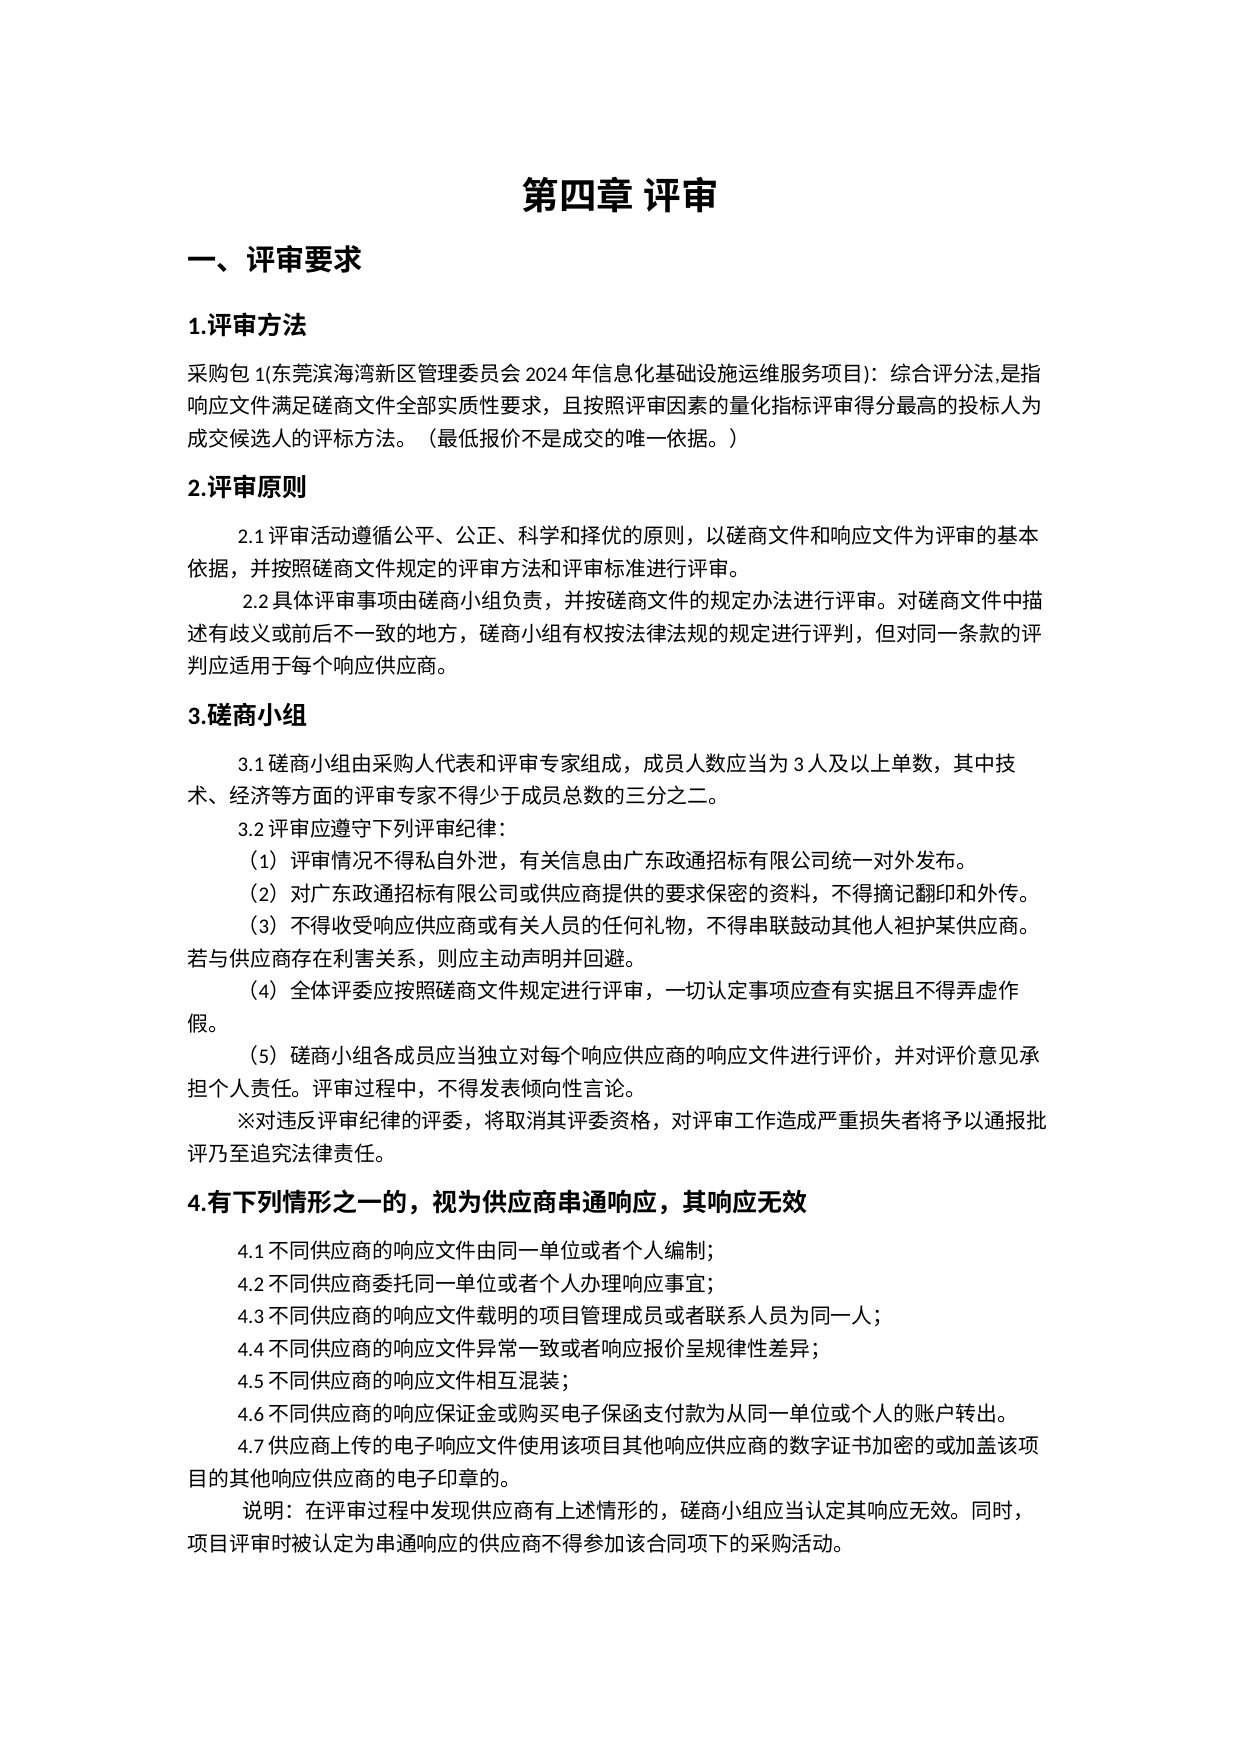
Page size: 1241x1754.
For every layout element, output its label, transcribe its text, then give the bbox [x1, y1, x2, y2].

text 4.1不同供应商的响应文件由同一单位或者个人编制； [187, 1234, 1053, 1267]
text （1）评审情况不得私自外泄，有关信息由广东政通招标有限公司统一对外发布。 [187, 844, 1053, 877]
text 3.磋商小组 [187, 682, 1053, 747]
text 2.1评审活动遵循公平、公正、科学和择优的原则，以磋商文件和响应文件为评审的基本依据，并按照磋商文件规定的评审方法和评审标准进行评审。 [187, 519, 1053, 584]
text 第四章 评审 [187, 162, 1053, 227]
text 3.2评审应遵守下列评审纪律： [187, 812, 1053, 844]
text 1.评审方法 [187, 292, 1053, 357]
text 4.2不同供应商委托同一单位或者个人办理响应事宜； [187, 1267, 1053, 1299]
text 4.6不同供应商的响应保证金或购买电子保函支付款为从同一单位或个人的账户转出。 [187, 1397, 1053, 1429]
text 说明：在评审过程中发现供应商有上述情形的，磋商小组应当认定其响应无效。同时，项目评审时被认定为串通响应的供应商不得参加该合同项下的采购活动。 [187, 1494, 1053, 1559]
text （5）磋商小组各成员应当独立对每个响应供应商的响应文件进行评价，并对评价意见承担个人责任。评审过程中，不得发表倾向性言论。 [187, 1039, 1053, 1104]
text （3）不得收受响应供应商或有关人员的任何礼物，不得串联鼓动其他人袒护某供应商。若与供应商存在利害关系，则应主动声明并回避。 [187, 909, 1053, 974]
text 4.5不同供应商的响应文件相互混装； [187, 1364, 1053, 1397]
text （2）对广东政通招标有限公司或供应商提供的要求保密的资料，不得摘记翻印和外传。 [187, 877, 1053, 909]
text 4.7供应商上传的电子响应文件使用该项目其他响应供应商的数字证书加密的或加盖该项目的其他响应供应商的电子印章的。 [187, 1429, 1053, 1494]
text 采购包1(东莞滨海湾新区管理委员会2024年信息化基础设施运维服务项目)：综合评分法,是指响应文件满足磋商文件全部实质性要求，且按照评审因素的量化指标评审得分最高的投标人为成交候选人的评标方法。（最低报价不是成交的唯一依据。） [187, 357, 1053, 454]
text （4）全体评委应按照磋商文件规定进行评审，一切认定事项应查有实据且不得弄虚作假。 [187, 974, 1053, 1039]
text 4.3不同供应商的响应文件载明的项目管理成员或者联系人员为同一人； [187, 1299, 1053, 1332]
text 3.1磋商小组由采购人代表和评审专家组成，成员人数应当为3人及以上单数，其中技术、经济等方面的评审专家不得少于成员总数的三分之二。 [187, 747, 1053, 812]
text 4.有下列情形之一的，视为供应商串通响应，其响应无效 [187, 1169, 1053, 1234]
text 2.评审原则 [187, 454, 1053, 519]
text 2.2具体评审事项由磋商小组负责，并按磋商文件的规定办法进行评审。对磋商文件中描述有歧义或前后不一致的地方，磋商小组有权按法律法规的规定进行评判，但对同一条款的评判应适用于每个响应供应商。 [187, 584, 1053, 682]
text 一、评审要求 [187, 227, 1053, 292]
text 4.4不同供应商的响应文件异常一致或者响应报价呈规律性差异； [187, 1332, 1053, 1364]
text ※对违反评审纪律的评委，将取消其评委资格，对评审工作造成严重损失者将予以通报批评乃至追究法律责任。 [187, 1104, 1053, 1169]
